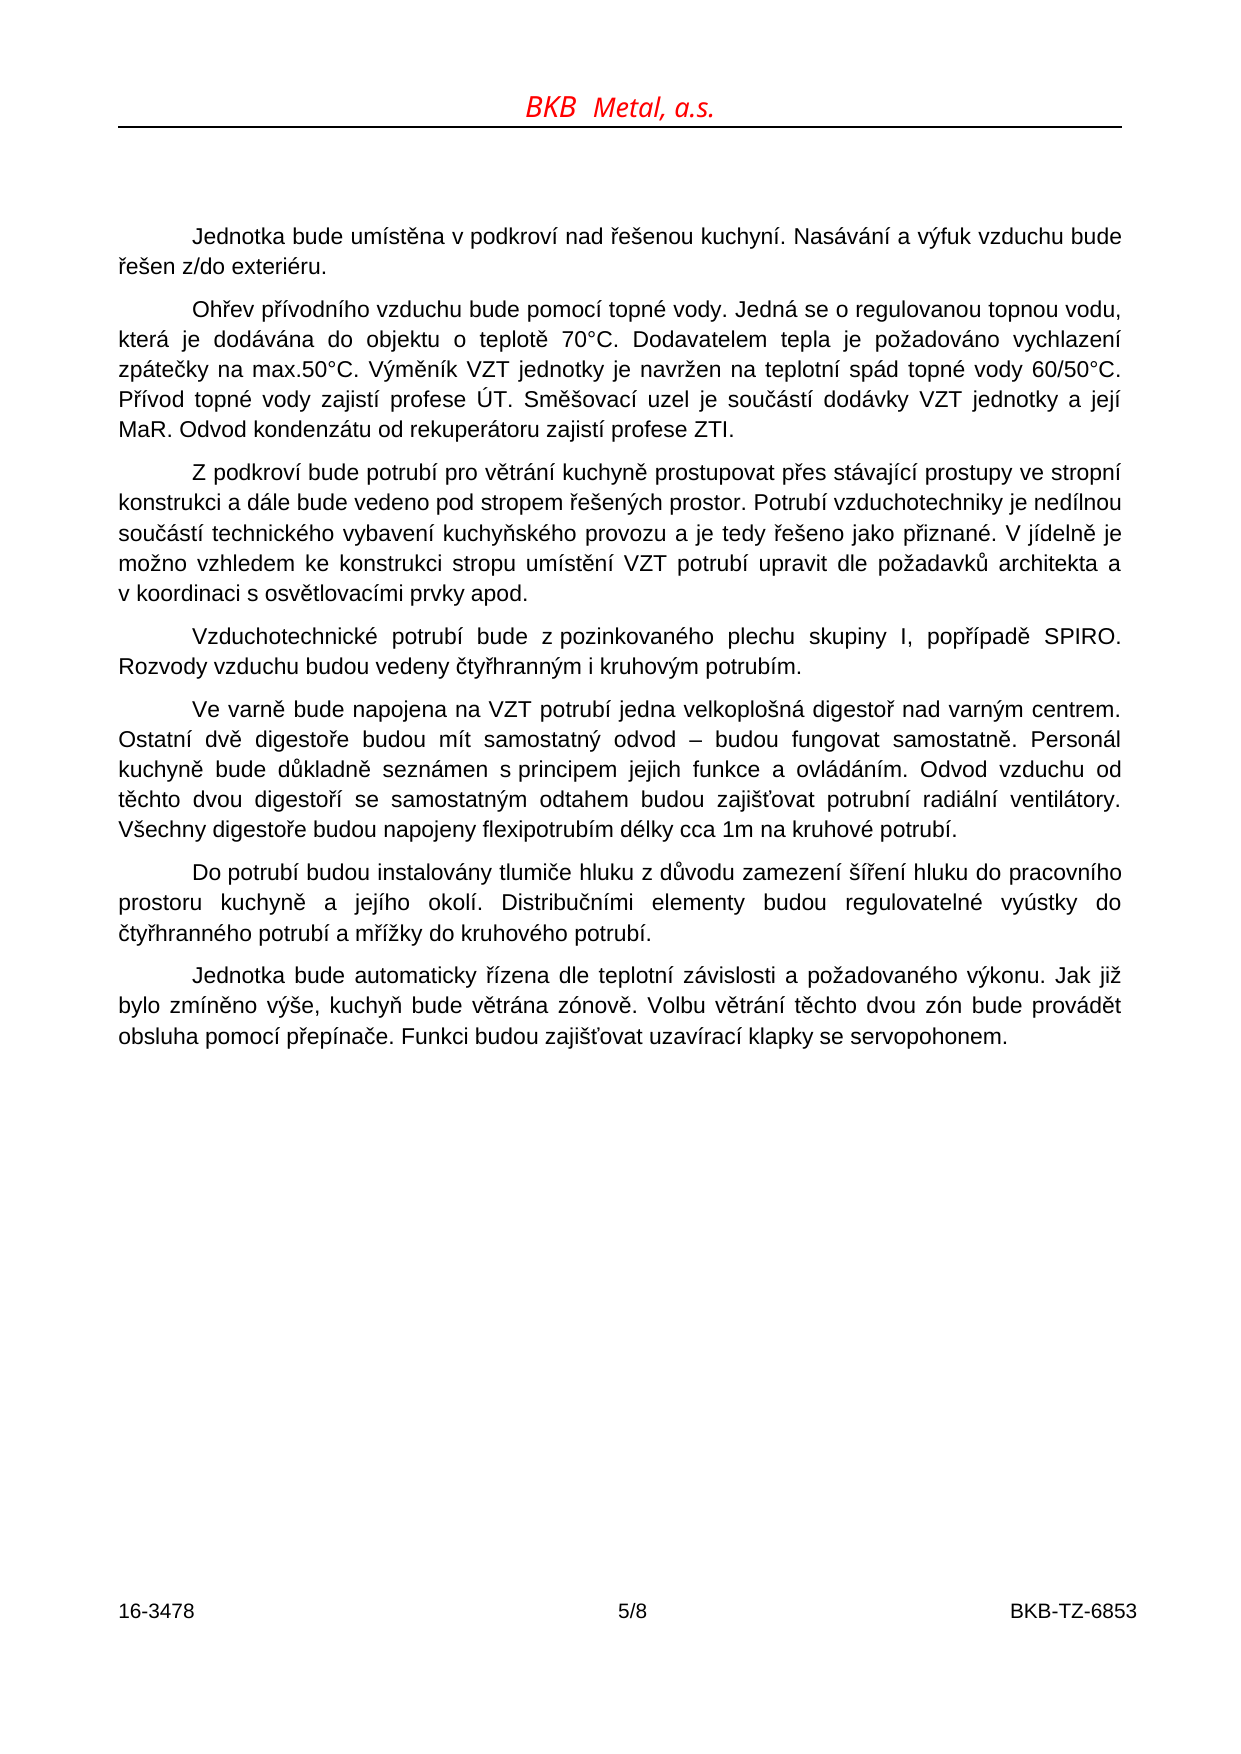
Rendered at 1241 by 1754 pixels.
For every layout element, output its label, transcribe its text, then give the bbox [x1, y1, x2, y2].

text Z podkroví bude potrubí pro větrání kuchyně prostupovat přes stávající prostupy ve stropní konstrukci a dále bude vedeno pod stropem řešených prostor. Potrubí vzduchotechniky je nedílnou součástí technického vybavení kuchyňského provozu a je tedy řešeno jako přiznané. V jídelně je možno vzhledem ke konstrukci stropu umístění VZT potrubí upravit dle požadavků architekta a v koordinaci s osvětlovacími prvky apod. [118, 459, 1122, 606]
text Jednotka bude umístěna v podkroví nad řešenou kuchyní. Nasávání a výfuk vzduchu bude řešen z/do exteriéru. [118, 223, 1122, 279]
text Ohřev přívodního vzduchu bude pomocí topné vody. Jedná se o regulovanou topnou vodu, která je dodávána do objektu o teplotě 70°C. Dodavatelem tepla je požadováno vychlazení zpátečky na max.50°C. Výměník VZT jednotky je navržen na teplotní spád topné vody 60/50°C. Přívod topné vody zajistí profese ÚT. Směšovací uzel je součástí dodávky VZT jednotky a její MaR. Odvod kondenzátu od rekuperátoru zajistí profese ZTI. [118, 296, 1122, 443]
text Jednotka bude automaticky řízena dle teplotní závislosti a požadovaného výkonu. Jak již bylo zmíněno výše, kuchyň bude větrána zónově. Volbu větrání těchto dvou zón bude provádět obsluha pomocí přepínače. Funkci budou zajišťovat uzavírací klapky se servopohonem. [118, 962, 1122, 1049]
text Ve varně bude napojena na VZT potrubí jedna velkoplošná digestoř nad varným centrem. Ostatní dvě digestoře budou mít samostatný odvod – budou fungovat samostatně. Personál kuchyně bude důkladně seznámen s principem jejich funkce a ovládáním. Odvod vzduchu od těchto dvou digestoří se samostatným odtahem budou zajišťovat potrubní radiální ventilátory. Všechny digestoře budou napojeny flexipotrubím délky cca 1m na kruhové potrubí. [118, 696, 1122, 843]
text Do potrubí budou instalovány tlumiče hluku z důvodu zamezení šíření hluku do pracovního prostoru kuchyně a jejího okolí. Distribučními elementy budou regulovatelné vyústky do čtyřhranného potrubí a mřížky do kruhového potrubí. [118, 859, 1122, 946]
text Vzduchotechnické potrubí bude z pozinkovaného plechu skupiny I, popřípadě SPIRO. Rozvody vzduchu budou vedeny čtyřhranným i kruhovým potrubím. [118, 623, 1122, 679]
